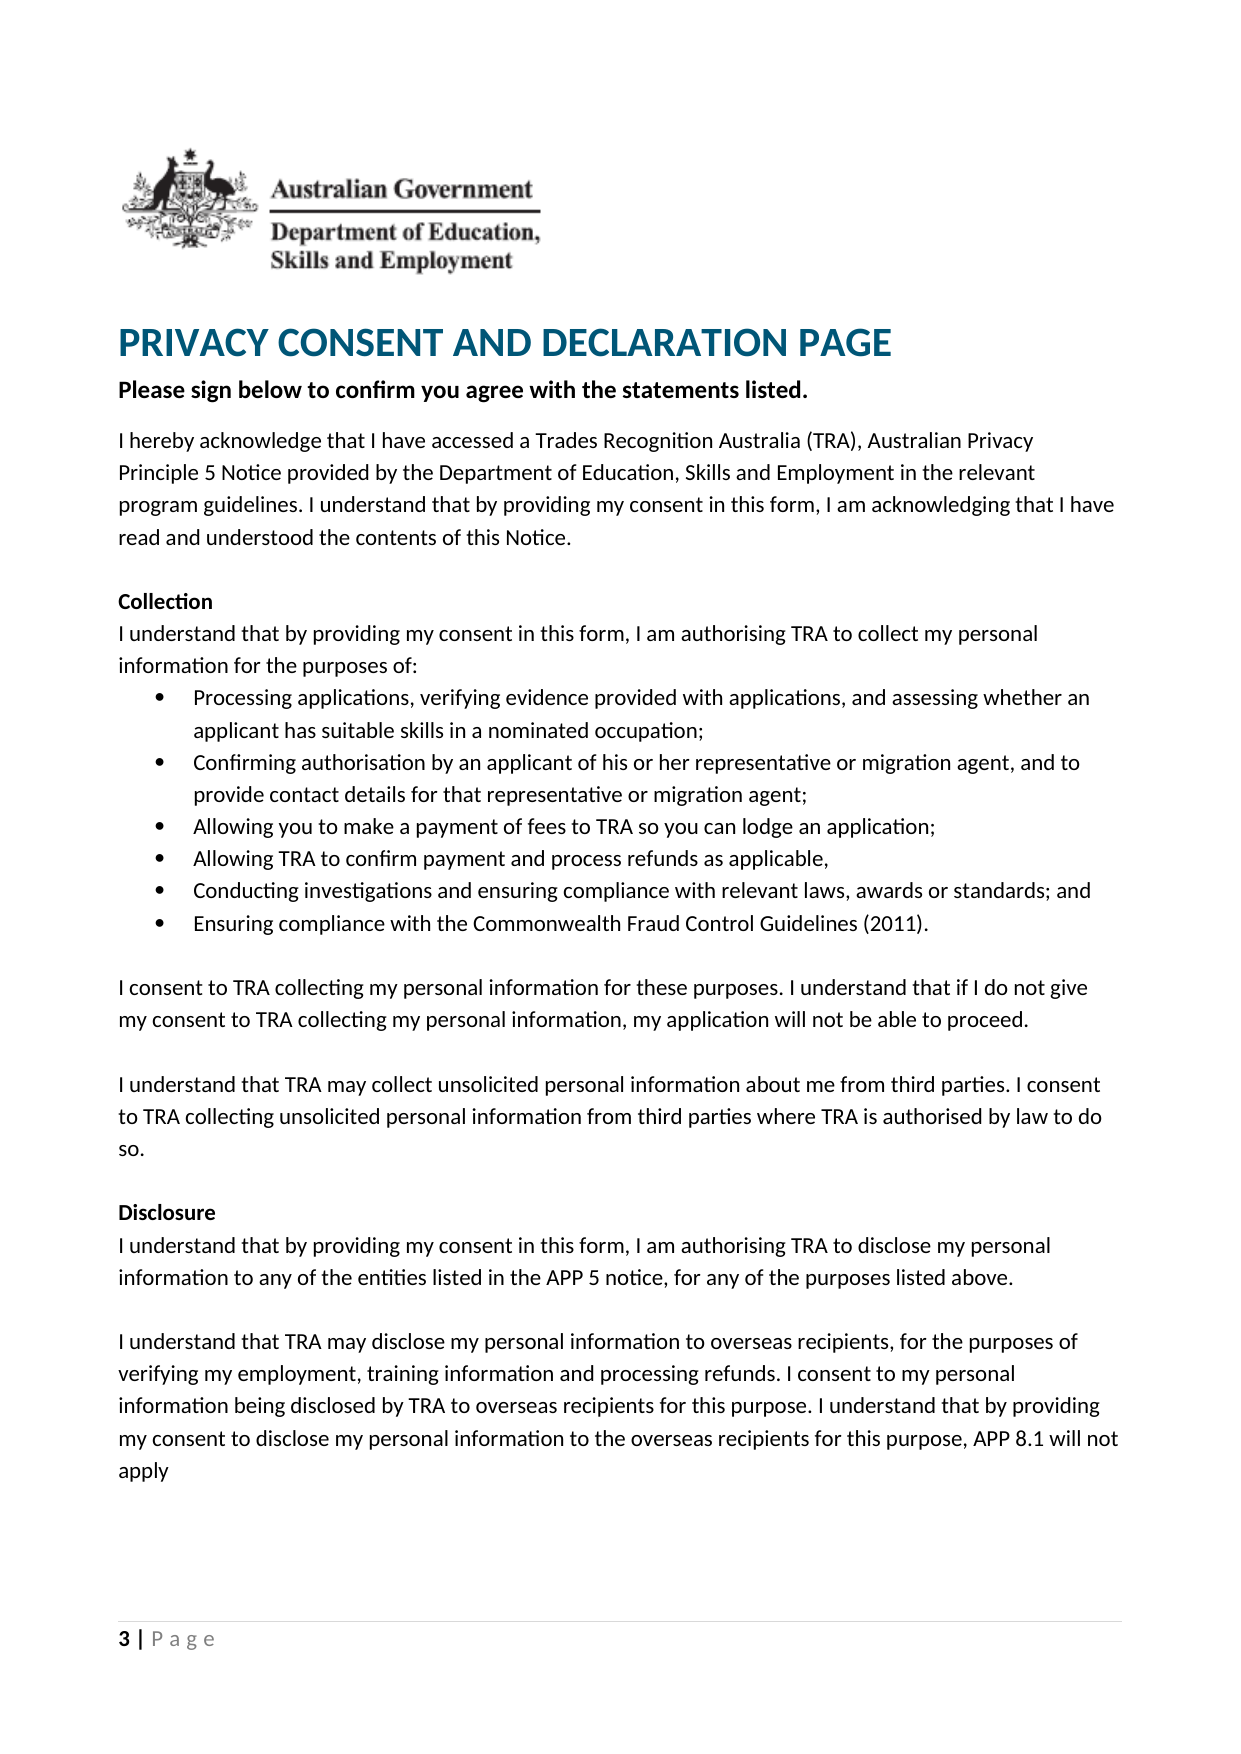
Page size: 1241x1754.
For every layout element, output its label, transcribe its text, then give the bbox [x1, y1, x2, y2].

text I consent to TRA collecting my personal information for these purposes. I understand that if I do not give my consent to TRA collecting my personal information, my application will not be able to proceed. [118, 973, 1122, 1033]
text Please sign below to confirm you agree with the statements listed. [118, 375, 1123, 405]
text I hereby acknowledge that I have accessed a Trades Recognition Australia (TRA), Australian Privacy Principle 5 Notice provided by the Department of Education, Skills and Employment in the relevant program guidelines. I understand that by providing my consent in this form, I am acknowledging that I have read and understood the contents of this Notice. [118, 426, 1122, 551]
text I understand that by providing my consent in this form, I am authorising TRA to disclose my personal information to any of the entities listed in the APP 5 notice, for any of the purposes listed above. [118, 1231, 1122, 1291]
text I understand that TRA may collect unsolicited personal information about me from third parties. I consent to TRA collecting unsolicited personal information from third parties where TRA is authorised by law to do so. [118, 1070, 1122, 1162]
list Allowing TRA to confirm payment and process refunds as applicable, [156, 844, 1122, 872]
list Conducting investigations and ensuring compliance with relevant laws, awards or standards; and [156, 877, 1122, 905]
subtitle PRIVACY CONSENT AND DECLARATION PAGE [118, 316, 1122, 367]
text Disclosure [118, 1198, 1122, 1227]
list Processing applications, verifying evidence provided with applications, and assessing whether an applicant has suitable skills in a nominated occupation; [156, 683, 1122, 744]
list Ensuring compliance with the Commonwealth Fraud Control Guidelines (2011). [156, 909, 1122, 937]
text Collection [118, 587, 1122, 615]
list Confirming authorisation by an applicant of his or her representative or migration agent, and to provide contact details for that representative or migration agent; [156, 748, 1122, 808]
list Allowing you to make a payment of fees to TRA so you can lodge an application; [156, 812, 1122, 840]
text I understand that TRA may disclose my personal information to overseas recipients, for the purposes of verifying my employment, training information and processing refunds. I consent to my personal information being disclosed by TRA to overseas recipients for this purpose. I understand that by providing my consent to disclose my personal information to the overseas recipients for this purpose, APP 8.1 will not apply [118, 1327, 1122, 1484]
picture [118, 147, 558, 289]
text I understand that by providing my consent in this form, I am authorising TRA to collect my personal information for the purposes of: [118, 619, 1122, 679]
